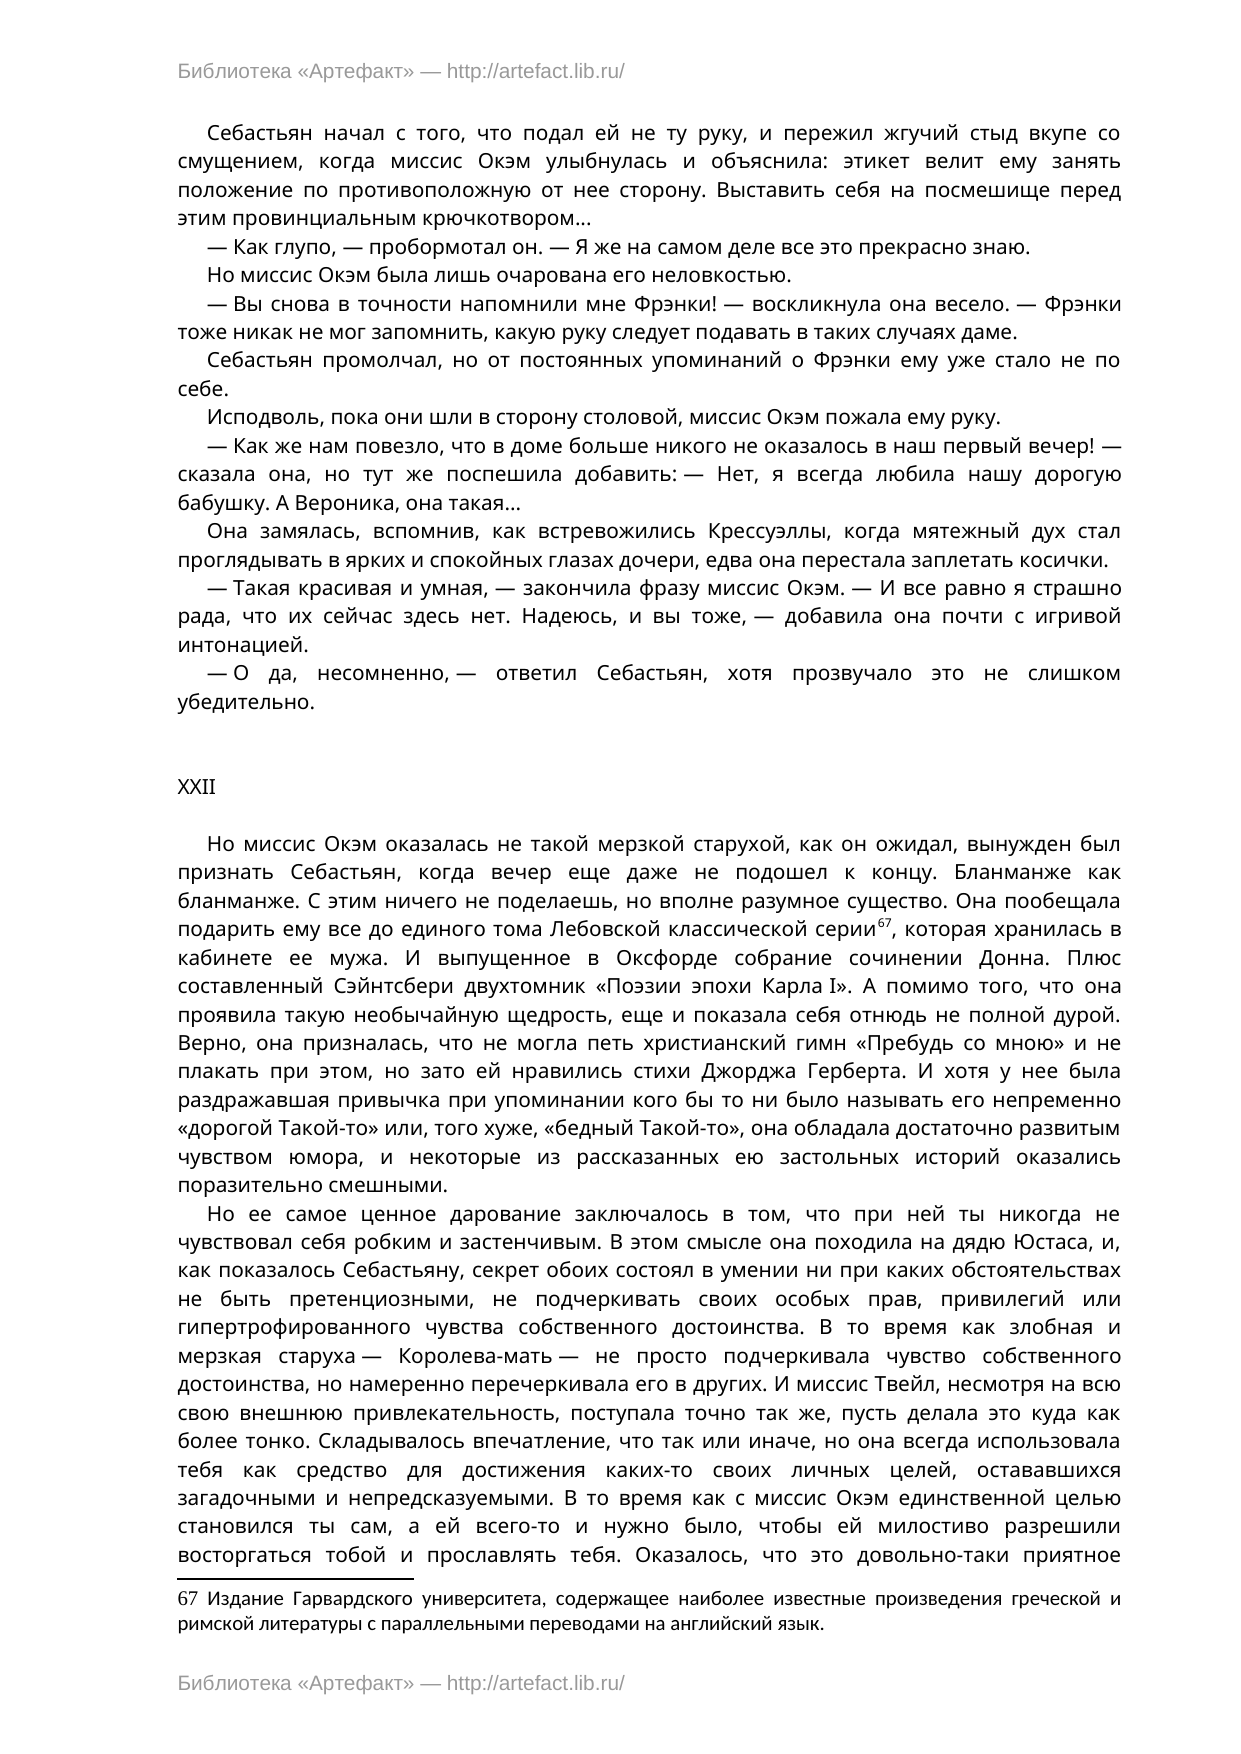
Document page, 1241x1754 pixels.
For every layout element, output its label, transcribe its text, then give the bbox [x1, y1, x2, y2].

text — О да, несомненно, — ответил Себастьян, хотя прозвучало это не слишком убедительно. [177, 658, 1122, 715]
text Она замялась, вспомнив, как встревожились Крессуэллы, когда мятежный дух стал проглядывать в ярких и спокойных глазах дочери, едва она перестала заплетать косички. [177, 516, 1122, 573]
text — Как же нам повезло, что в доме больше никого не оказалось в наш первый вечер! — сказала она, но тут же поспешила добавить: — Нет, я всегда любила нашу дорогую бабушку. А Вероника, она такая... [177, 431, 1122, 516]
text — Такая красивая и умная, — закончила фразу миссис Окэм. — И все равно я страшно рада, что их сейчас здесь нет. Надеюсь, и вы тоже, — добавила она почти с игривой интонацией. [177, 573, 1122, 658]
text Исподволь, пока они шли в сторону столовой, миссис Окэм пожала ему руку. [177, 402, 1122, 431]
text Себастьян промолчал, но от постоянных упоминаний о Фрэнки ему уже стало не по себе. [177, 346, 1122, 402]
text Себастьян начал с того, что подал ей не ту руку, и пережил жгучий стыд вкупе со смущением, когда миссис Окэм улыбнулась и объяснила: этикет велит ему занять положение по противоположную от нее сторону. Выставить себя на посмешище перед этим провинциальным крючкотвором... [177, 118, 1122, 232]
text — Как глупо, — пробормотал он. — Я же на самом деле все это прекрасно знаю. [177, 232, 1122, 260]
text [177, 1199, 1122, 1568]
text Но миссис Окэм была лишь очарована его неловкостью. [177, 260, 1122, 289]
text — Вы снова в точности напомнили мне Фрэнки! — воскликнула она весело. — Фрэнки тоже никак не мог запомнить, какую руку следует подавать в таких случаях даме. [177, 289, 1122, 346]
text Но миссис Окэм оказалась не такой мерзкой старухой, как он ожидал, вынужден был признать Себастьян, когда вечер еще даже не подошел к концу. Бланманже как бланманже. С этим ничего не поделаешь, но вполне разумное существо. Она пообещала подарить ему все до единого тома Лебовской классической серии, которая хранилась в кабинете ее мужа. И выпущенное в Оксфорде собрание сочинении Донна. Плюс составленный Сэйнтсбери двухтомник «Поэзии эпохи Карла I». А помимо того, что она проявила такую необычайную щедрость, еще и показала себя отнюдь не полной дурой. Верно, она призналась, что не могла петь христианский гимн «Пребудь со мною» и не плакать при этом, но зато ей нравились стихи Джорджа Герберта. И хотя у нее была раздражавшая привычка при упоминании кого бы то ни было называть его непременно «дорогой Такой-то» или, того хуже, «бедный Такой-то», она обладала достаточно развитым чувством юмора, и некоторые из рассказанных ею застольных историй оказались поразительно смешными. [177, 829, 1122, 1199]
subtitle XXII [177, 772, 1122, 801]
